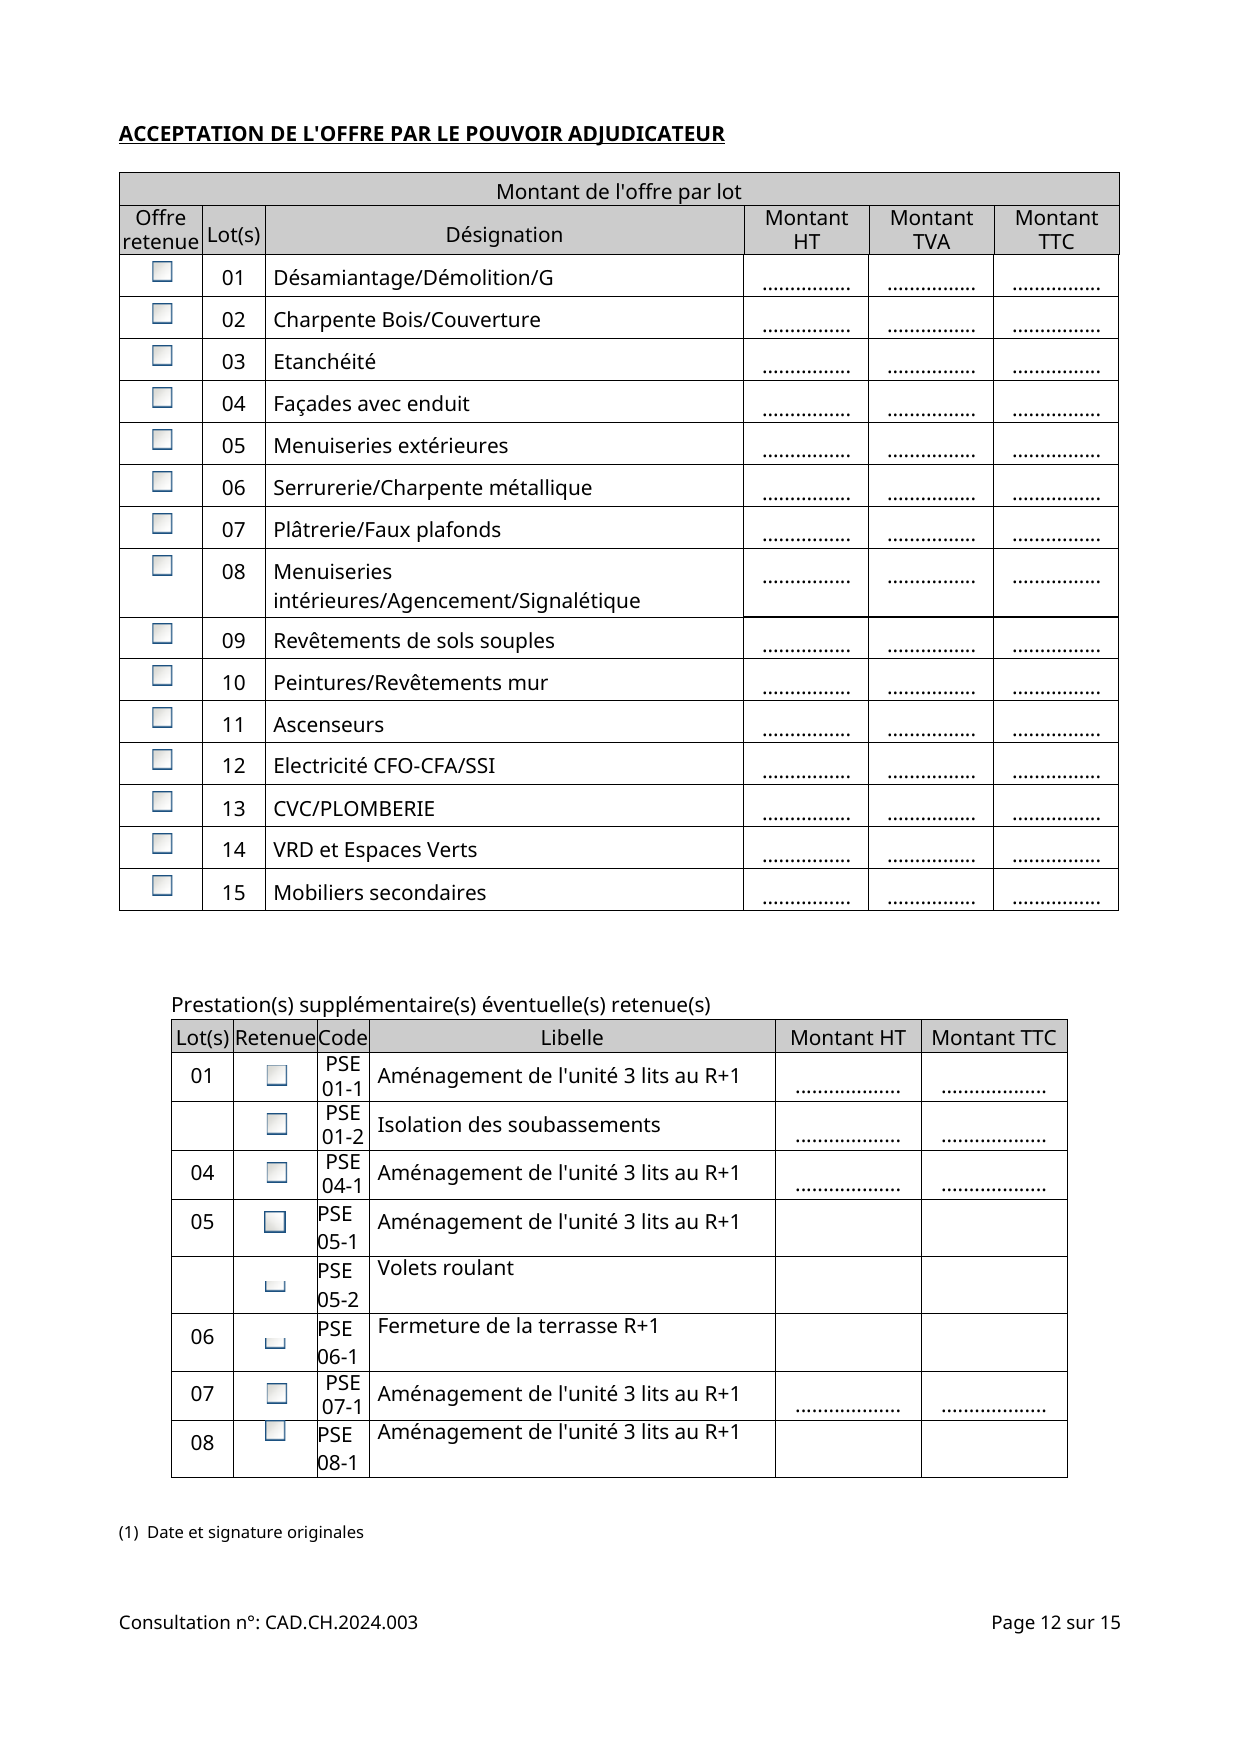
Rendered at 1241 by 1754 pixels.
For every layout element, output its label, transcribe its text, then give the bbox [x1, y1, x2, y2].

table_cell Montant TVA [870, 206, 994, 254]
table_cell Mobiliers secondaires [266, 869, 743, 910]
table_cell Menuiseries extérieures [266, 423, 743, 464]
table_cell 02 [203, 297, 265, 338]
table_cell 04 [172, 1151, 233, 1198]
table_cell ................ [869, 423, 993, 464]
table_cell [234, 1053, 317, 1101]
table_cell [120, 507, 202, 548]
table_cell Lot(s) [203, 206, 265, 254]
table_cell 05 [172, 1200, 233, 1256]
table_cell ................ [869, 381, 993, 422]
table_cell Aménagement de l'unité 3 lits au R+1 [370, 1421, 775, 1477]
table_cell 01 [203, 255, 265, 296]
table_header Lot(s) [172, 1020, 233, 1052]
table_cell [120, 701, 202, 742]
picture [152, 875, 173, 896]
table_cell Menuiseries intérieures/Agencement/Signalétique [266, 549, 743, 616]
table_cell PSE 01-1 [318, 1053, 369, 1101]
table_cell [234, 1102, 317, 1150]
table_cell [120, 423, 202, 464]
table_cell 07 [203, 507, 265, 548]
table_header Montant TTC [922, 1020, 1067, 1052]
table_cell Etanchéité [266, 339, 743, 380]
table_cell ................ [869, 659, 993, 700]
table_cell ................ [869, 507, 993, 548]
picture [152, 555, 173, 576]
table_cell 04 [203, 381, 265, 422]
table_cell ................ [869, 827, 993, 868]
table_cell Aménagement de l'unité 3 lits au R+1 [370, 1200, 775, 1256]
picture [152, 303, 173, 324]
table_cell Offre retenue [120, 206, 202, 254]
picture [152, 345, 173, 366]
picture [152, 387, 173, 408]
table_cell [776, 1257, 921, 1313]
table_cell [120, 869, 202, 910]
table_cell 03 [203, 339, 265, 380]
table_cell Isolation des soubassements [370, 1102, 775, 1150]
table_cell PSE 05-2 [318, 1257, 369, 1313]
table_cell ................ [869, 743, 993, 784]
table_cell [172, 1102, 233, 1150]
table_cell ................ [744, 423, 868, 464]
table_cell 08 [203, 549, 265, 616]
text ACCEPTATION DE L'OFFRE PAR LE POUVOIR ADJUDICATEUR [119, 119, 1121, 147]
table_cell 05 [203, 423, 265, 464]
table_cell 12 [203, 743, 265, 784]
table_cell ................ [869, 785, 993, 826]
table_cell ................ [994, 869, 1118, 910]
table_cell ................ [744, 381, 868, 422]
table_cell Revêtements de sols souples [266, 618, 743, 658]
table_cell ................ [994, 465, 1118, 506]
table_cell 14 [203, 827, 265, 868]
picture [266, 1162, 288, 1183]
table_header Montant HT [776, 1020, 921, 1052]
table_cell [120, 659, 202, 700]
table_cell 11 [203, 701, 265, 742]
table_cell ................ [744, 743, 868, 784]
table_cell ................... [776, 1053, 921, 1101]
table_cell ................ [994, 618, 1118, 658]
table_cell CVC/PLOMBERIE [266, 785, 743, 826]
table_cell [234, 1372, 317, 1419]
table_cell ................ [994, 507, 1118, 548]
table_cell [776, 1421, 921, 1477]
table_cell ................... [922, 1372, 1067, 1419]
table_cell 15 [203, 869, 265, 910]
table_cell [120, 618, 202, 658]
table_cell [922, 1314, 1067, 1371]
picture [152, 429, 173, 450]
picture [266, 1065, 288, 1086]
picture [152, 791, 173, 812]
table_header Code [318, 1020, 369, 1052]
table_cell Ascenseurs [266, 701, 743, 742]
table_cell 10 [203, 659, 265, 700]
table_cell Aménagement de l'unité 3 lits au R+1 [370, 1053, 775, 1101]
table_cell Montant TTC [995, 206, 1119, 254]
table_cell [922, 1200, 1067, 1256]
table_cell 08 [172, 1421, 233, 1477]
table_cell ................ [744, 869, 868, 910]
table_header Libelle [370, 1020, 775, 1052]
table_header Retenue [234, 1020, 317, 1052]
table_cell ................ [869, 549, 993, 616]
table_cell ................ [994, 743, 1118, 784]
table_cell ................ [994, 423, 1118, 464]
table_cell ................ [994, 255, 1118, 296]
table_cell PSE 04-1 [318, 1151, 369, 1198]
table_cell ................ [869, 255, 993, 296]
picture [152, 707, 173, 728]
table_cell ................ [744, 255, 868, 296]
table_cell [120, 381, 202, 422]
table_cell ................ [869, 297, 993, 338]
table_cell ................ [994, 297, 1118, 338]
picture [152, 833, 173, 854]
table_cell ................ [869, 701, 993, 742]
picture [152, 513, 173, 534]
picture [152, 471, 173, 492]
table_cell [120, 465, 202, 506]
table_cell [120, 255, 202, 296]
table_cell [776, 1314, 921, 1371]
table_cell ................... [922, 1151, 1067, 1198]
picture [265, 1420, 286, 1441]
picture [265, 1281, 286, 1292]
table_cell ................ [869, 869, 993, 910]
table_cell 13 [203, 785, 265, 826]
text Prestation(s) supplémentaire(s) éventuelle(s) retenue(s) [171, 990, 1067, 1019]
table_cell PSE 07-1 [318, 1372, 369, 1419]
table_cell PSE 06-1 [318, 1314, 369, 1371]
table_cell ................ [744, 827, 868, 868]
table_cell [120, 785, 202, 826]
picture [152, 623, 173, 644]
table_cell [234, 1200, 317, 1256]
table_cell Désignation [266, 206, 744, 254]
table_cell 06 [172, 1314, 233, 1371]
table_cell 06 [203, 465, 265, 506]
table_cell ................ [994, 659, 1118, 700]
table_cell [120, 827, 202, 868]
table_header Montant de l'offre par lot [120, 173, 1119, 205]
table_cell [234, 1314, 317, 1371]
table_cell ................... [922, 1102, 1067, 1150]
picture [152, 749, 173, 770]
table_cell 07 [172, 1372, 233, 1419]
table_cell [120, 549, 202, 616]
table_cell ................ [869, 339, 993, 380]
table_cell ................ [869, 465, 993, 506]
table_cell [922, 1257, 1067, 1313]
table_cell PSE 01-2 [318, 1102, 369, 1150]
table_cell 01 [172, 1053, 233, 1101]
table_cell ................ [744, 507, 868, 548]
table_cell [120, 743, 202, 784]
table_cell ................ [994, 549, 1118, 616]
table_cell ................ [744, 297, 868, 338]
table_cell Fermeture de la terrasse R+1 [370, 1314, 775, 1371]
table_cell Aménagement de l'unité 3 lits au R+1 [370, 1372, 775, 1419]
table_cell ................ [744, 549, 868, 616]
picture [266, 1113, 288, 1135]
table_cell ................ [994, 785, 1118, 826]
picture [264, 1211, 286, 1233]
table_cell [922, 1421, 1067, 1477]
table_cell [776, 1200, 921, 1256]
table_cell 09 [203, 618, 265, 658]
table_cell ................... [776, 1102, 921, 1150]
table_cell Plâtrerie/Faux plafonds [266, 507, 743, 548]
picture [152, 261, 173, 282]
table_cell Façades avec enduit [266, 381, 743, 422]
picture [266, 1383, 288, 1404]
table_cell ................... [776, 1151, 921, 1198]
table_cell ................ [744, 339, 868, 380]
table_cell Volets roulant [370, 1257, 775, 1313]
table_cell ................... [776, 1372, 921, 1419]
table_cell ................ [994, 701, 1118, 742]
table_cell ................ [744, 701, 868, 742]
table_cell [234, 1151, 317, 1198]
picture [265, 1338, 286, 1349]
table_cell ................ [744, 785, 868, 826]
table_cell VRD et Espaces Verts [266, 827, 743, 868]
table_cell [234, 1257, 317, 1313]
table_cell ................ [994, 381, 1118, 422]
table_cell ................ [869, 618, 993, 658]
table_cell ................... [922, 1053, 1067, 1101]
table_cell [172, 1257, 233, 1313]
table_cell Peintures/Revêtements mur [266, 659, 743, 700]
table_cell ................ [994, 339, 1118, 380]
table_cell [234, 1421, 317, 1477]
table_cell ................ [744, 618, 868, 658]
table_cell Montant HT [745, 206, 869, 254]
table_cell Serrurerie/Charpente métallique [266, 465, 743, 506]
table_cell PSE 05-1 [318, 1200, 369, 1256]
picture [152, 665, 173, 686]
table_cell [120, 339, 202, 380]
table_cell ................ [744, 465, 868, 506]
table_cell PSE 08-1 [318, 1421, 369, 1477]
table_cell ................ [744, 659, 868, 700]
table_cell ................ [994, 827, 1118, 868]
table_cell [120, 297, 202, 338]
table_cell Electricité CFO-CFA/SSI [266, 743, 743, 784]
table_cell Aménagement de l'unité 3 lits au R+1 [370, 1151, 775, 1198]
table_cell Désamiantage/Démolition/G [266, 255, 743, 296]
table_cell Charpente Bois/Couverture [266, 297, 743, 338]
